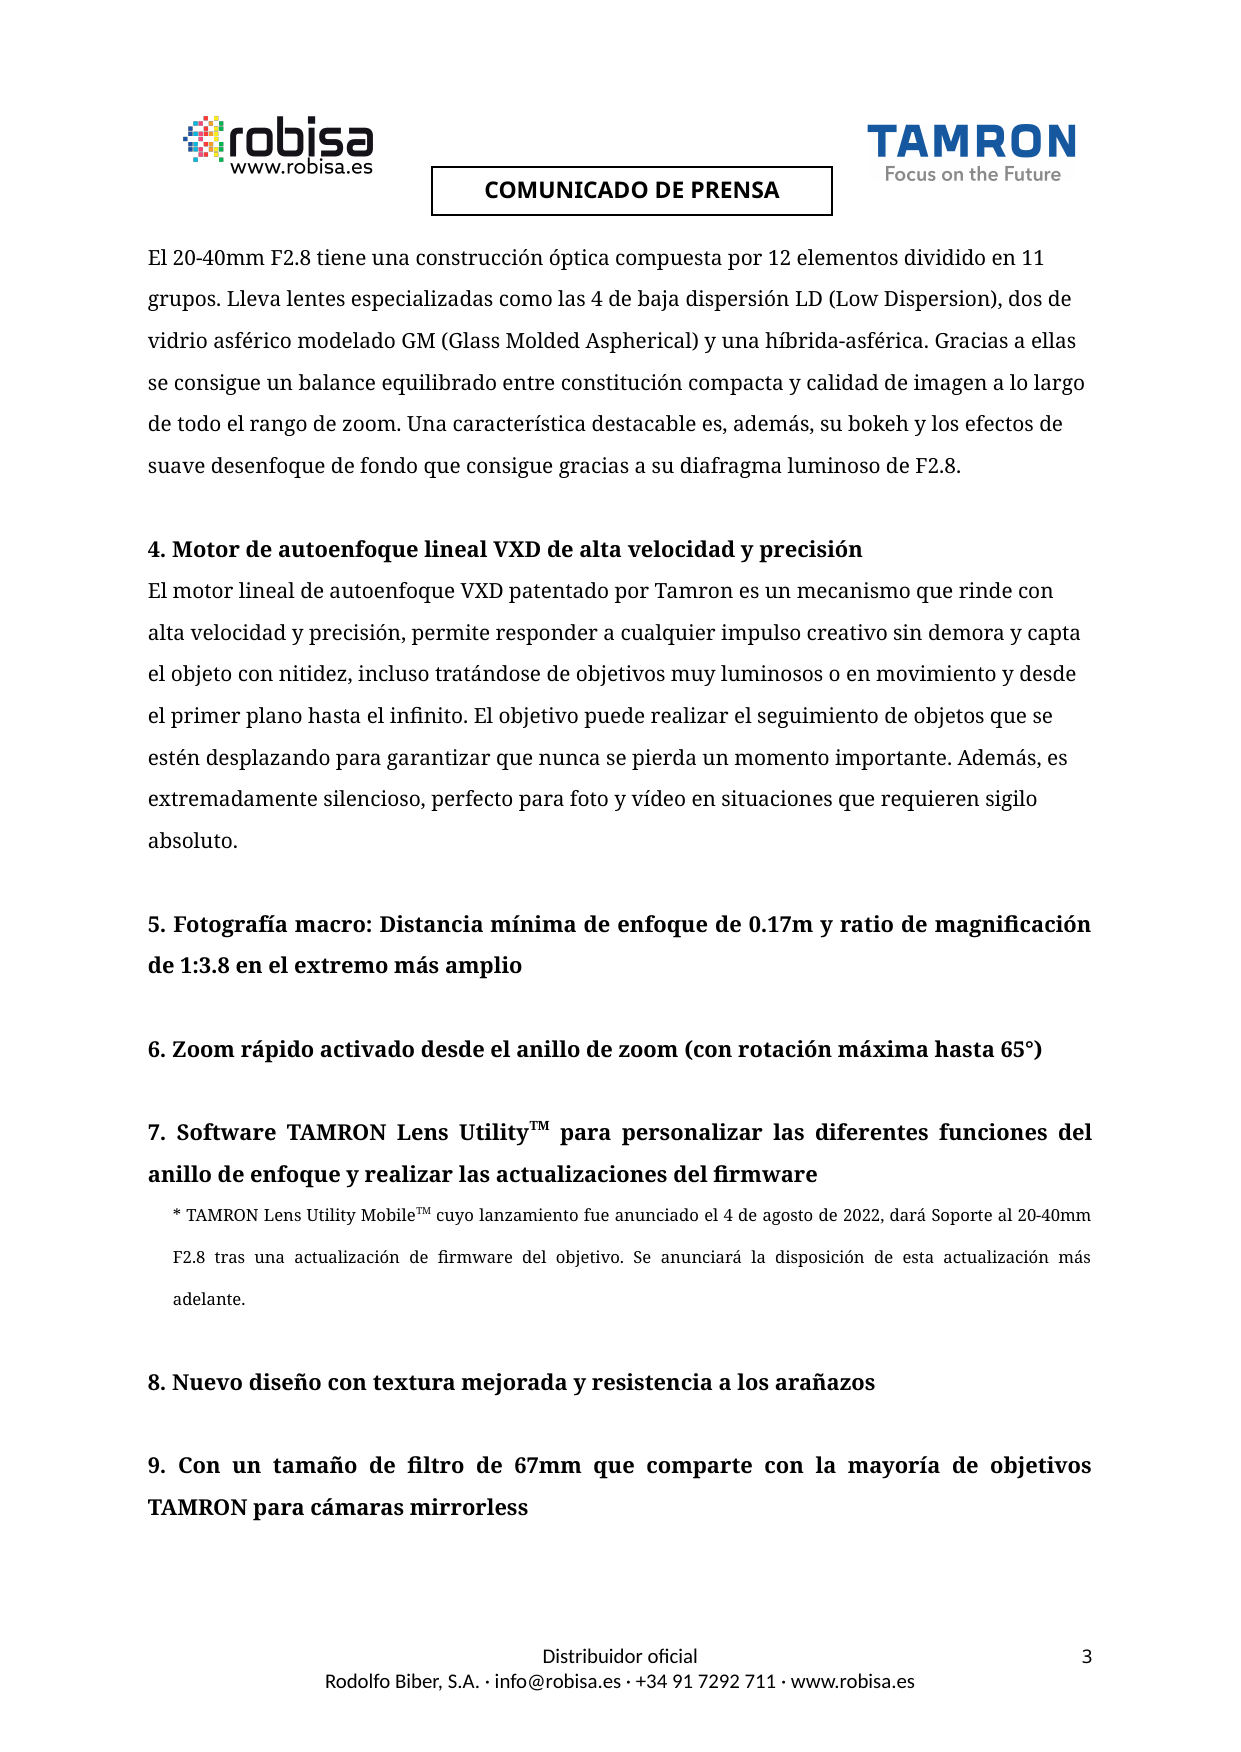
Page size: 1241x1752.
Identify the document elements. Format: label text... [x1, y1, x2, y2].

picture [867, 124, 1075, 181]
list 8. Nuevo diseño con textura mejorada y resistencia a los arañazos [148, 1361, 1092, 1403]
list 7. Software TAMRON Lens UtilityTM para personalizar las diferentes funciones del anillo de enfoque y realizar las actualizaciones del firmware [148, 1111, 1092, 1194]
picture [181, 114, 377, 180]
text 4. Motor de autoenfoque lineal VXD de alta velocidad y precisión [148, 528, 1092, 569]
list 6. Zoom rápido activado desde el anillo de zoom (con rotación máxima hasta 65°) [148, 1028, 1092, 1069]
list 5. Fotografía macro: Distancia mínima de enfoque de 0.17m y ratio de magnificación de 1:3.8 en el extremo más amplio [148, 903, 1092, 986]
text El motor lineal de autoenfoque VXD patentado por Tamron es un mecanismo que rinde con alta velocidad y precisión, permite responder a cualquier impulso creativo sin demora y capta el objeto con nitidez, incluso tratándose de objetivos muy luminosos o en movimiento y desde el primer plano hasta el infinito. El objetivo puede realizar el seguimiento de objetos que se estén desplazando para garantizar que nunca se pierda un momento importante. Además, es extremadamente silencioso, perfecto para foto y vídeo en situaciones que requieren sigilo absoluto. [148, 569, 1092, 861]
list * TAMRON Lens Utility MobileTM cuyo lanzamiento fue anunciado el 4 de agosto de 2022, dará Soporte al 20-40mm F2.8 tras una actualización de firmware del objetivo. Se anunciará la disposición de esta actualización más adelante. [173, 1194, 1092, 1319]
text El 20-40mm F2.8 tiene una construcción óptica compuesta por 12 elementos dividido en 11 grupos. Lleva lentes especializadas como las 4 de baja dispersión LD (Low Dispersion), dos de vidrio asférico modelado GM (Glass Molded Aspherical) y una híbrida-asférica. Gracias a ellas se consigue un balance equilibrado entre constitución compacta y calidad de imagen a lo largo de todo el rango de zoom. Una característica destacable es, además, su bokeh y los efectos de suave desenfoque de fondo que consigue gracias a su diafragma luminoso de F2.8. [148, 236, 1092, 486]
list 9. Con un tamaño de filtro de 67mm que comparte con la mayoría de objetivos TAMRON para cámaras mirrorless [148, 1444, 1092, 1528]
